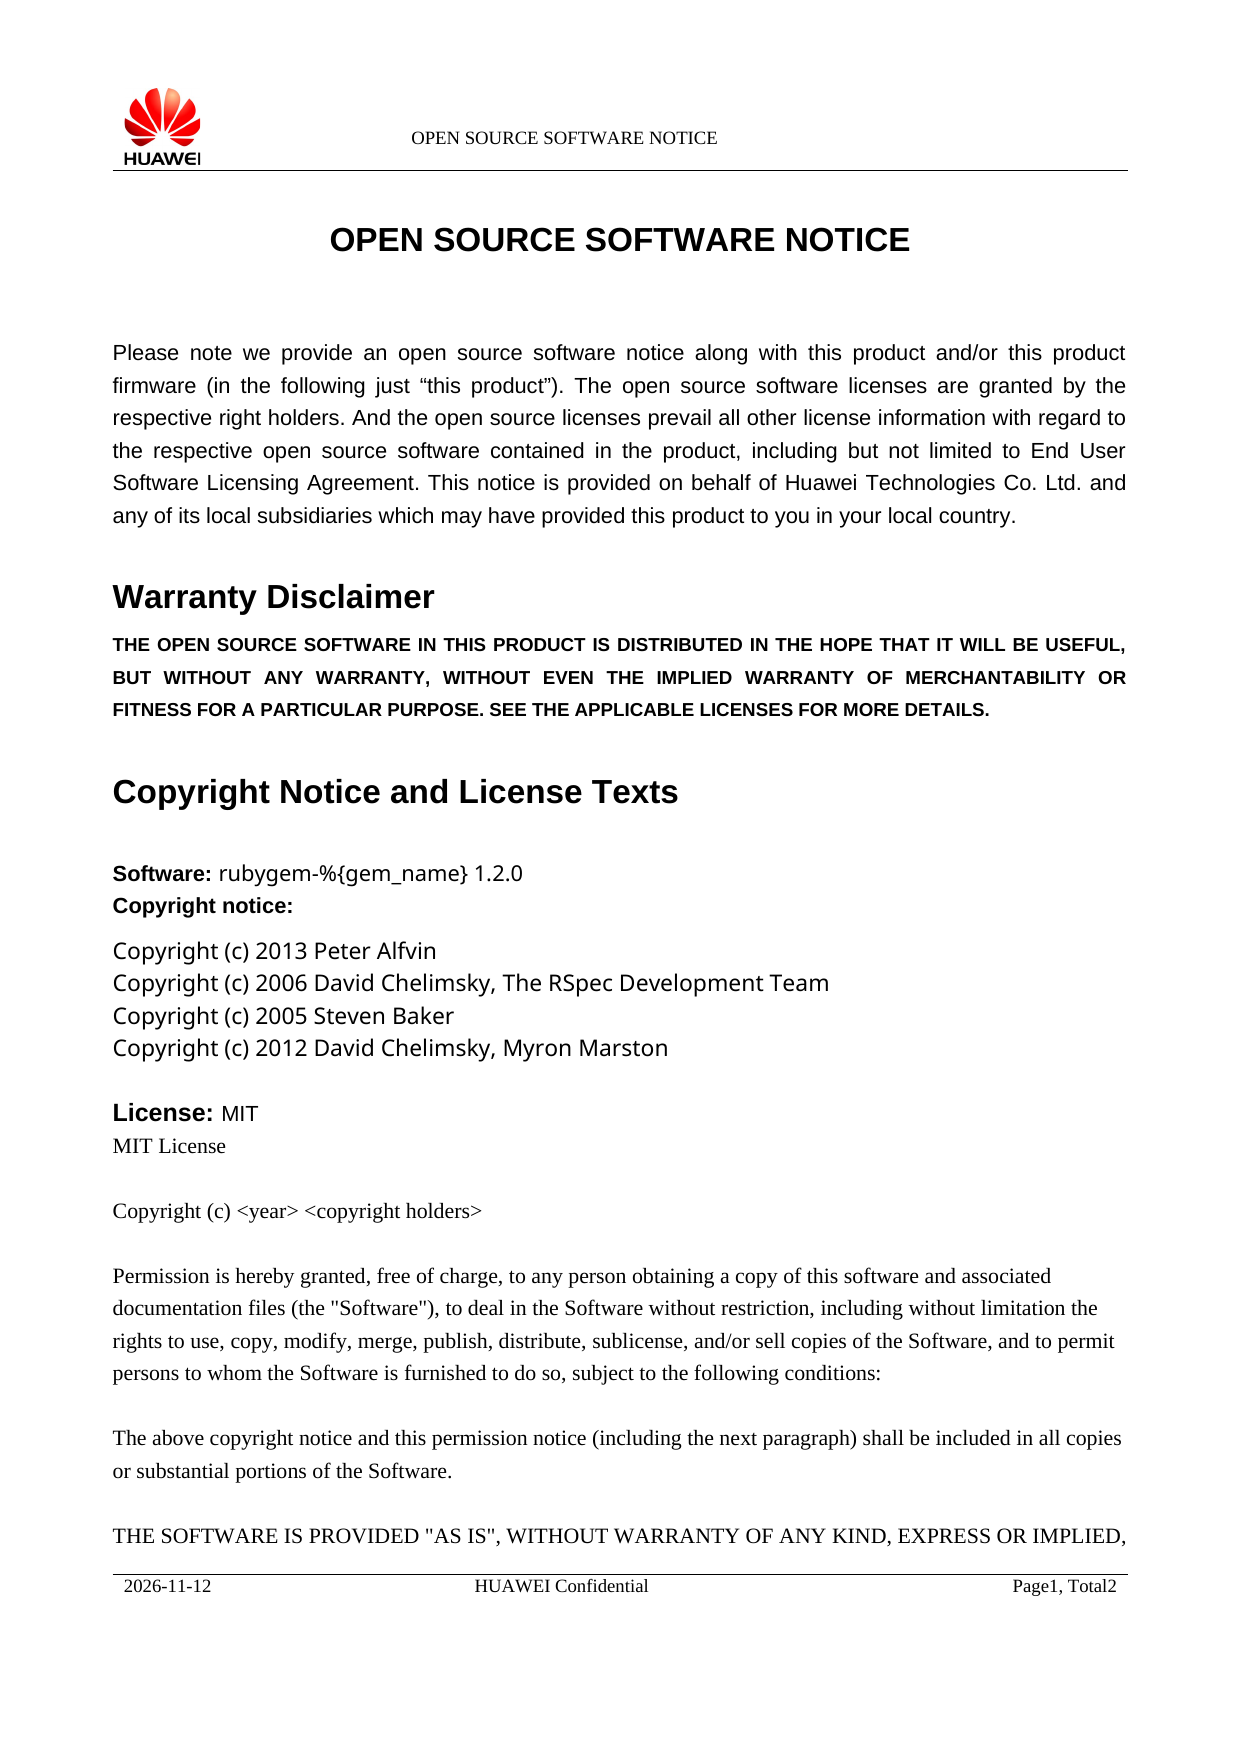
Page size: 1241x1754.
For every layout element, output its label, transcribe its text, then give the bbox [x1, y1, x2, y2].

text Copyright notice: [112, 889, 1128, 921]
text License: MIT [112, 1096, 1128, 1129]
text The open source software in this product is distributed in the hope that it will be useful, but WITHOUT ANY WARRANTY, without even the implied warranty of MERCHANTABILITY or FITNESS FOR A PARTICULAR PURPOSE. See the applicable licenses for more details. [112, 629, 1128, 726]
text Copyright Notice and License Texts [112, 759, 1128, 824]
title Software: rubygem-%{gem_name} 1.2.0 [112, 856, 1128, 889]
picture [124, 88, 201, 165]
text Copyright (c) 2013 Peter Alfvin Copyright (c) 2006 David Chelimsky, The RSpec Development Team Copyright (c) 2005 Steven Baker Copyright (c) 2012 David Chelimsky, Myron Marston [112, 934, 1128, 1096]
text Warranty Disclaimer [112, 564, 1128, 629]
text OPEN SOURCE SOFTWARE NOTICE [112, 206, 1128, 271]
text Please note we provide an open source software notice along with this product and/or this product firmware (in the following just “this product”). The open source software licenses are granted by the respective right holders. And the open source licenses prevail all other license information with regard to the respective open source software contained in the product, including but not limited to End User Software Licensing Agreement. This notice is provided on behalf of Huawei Technologies Co. Ltd. and any of its local subsidiaries which may have provided this product to you in your local country. [112, 336, 1128, 531]
